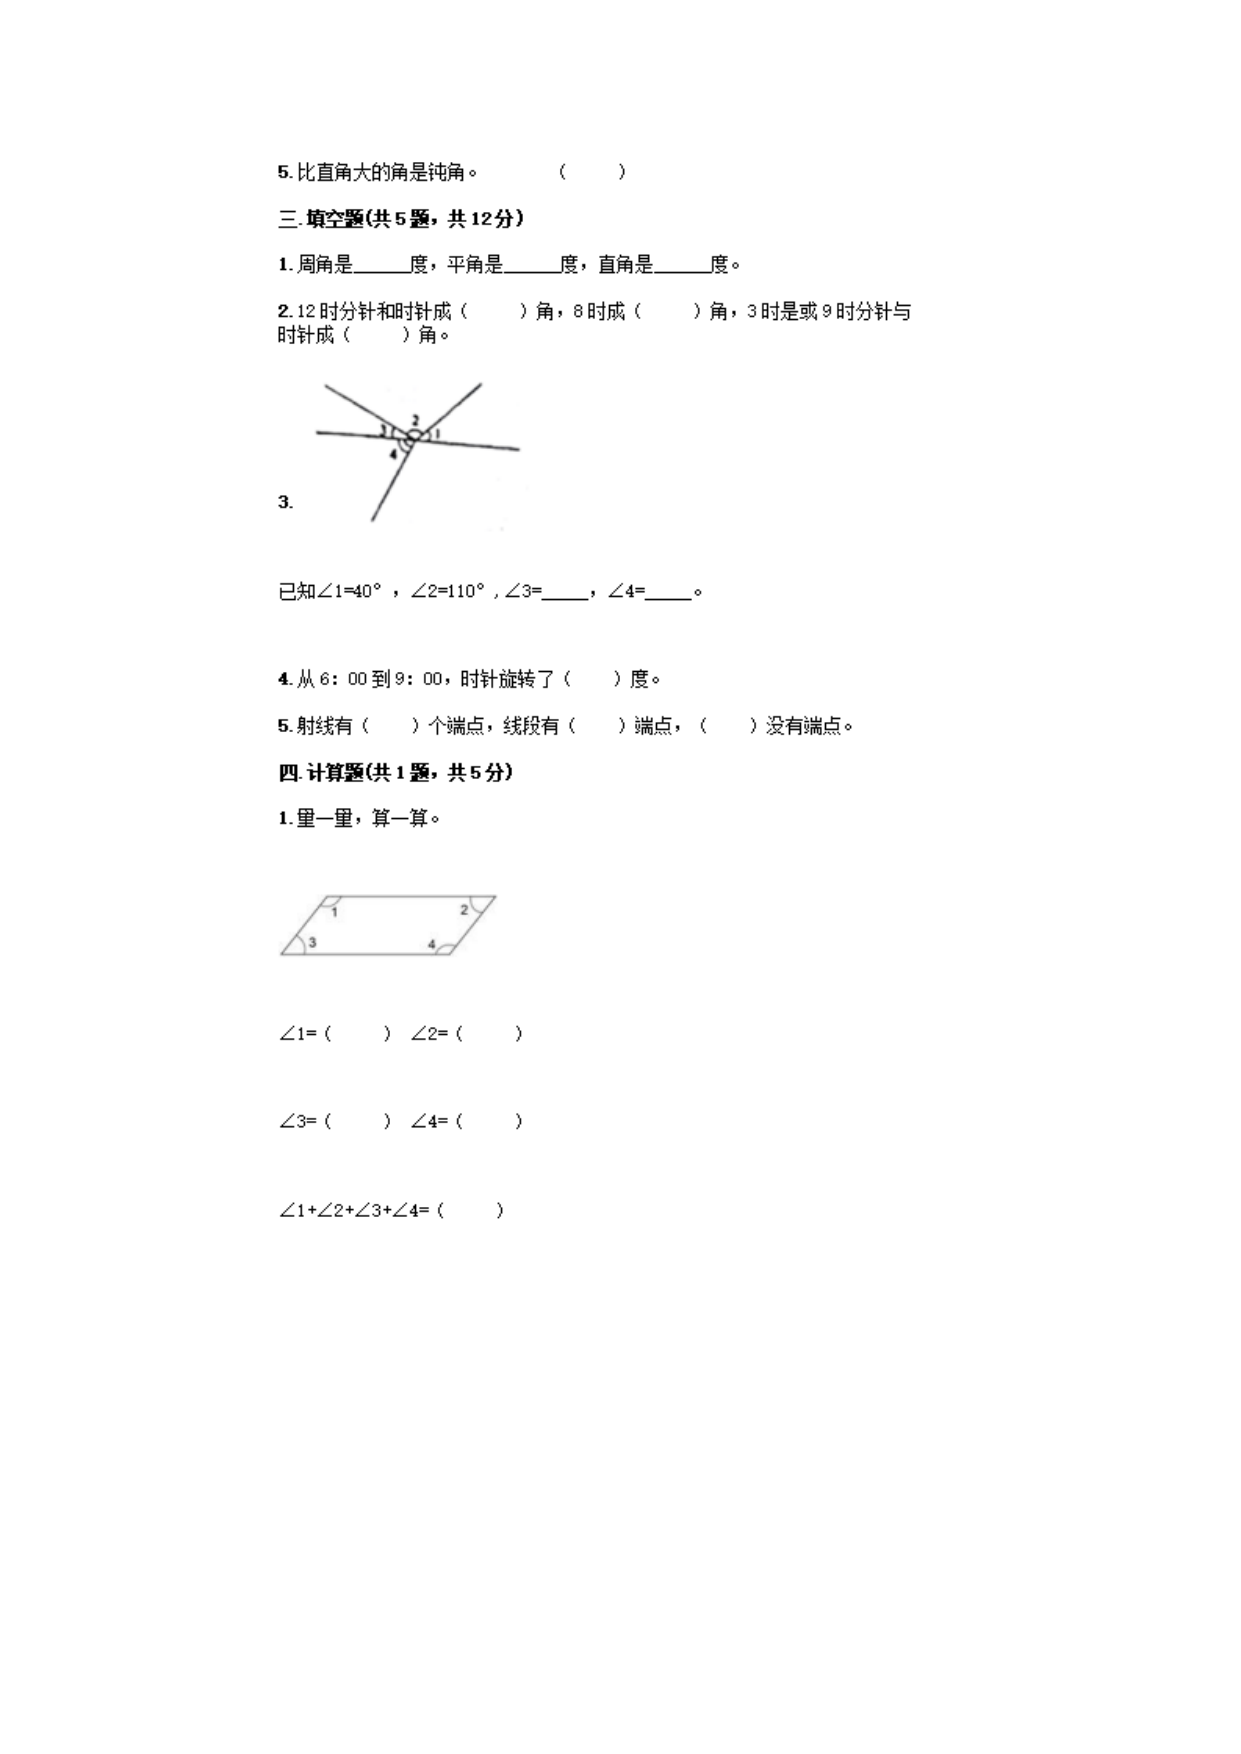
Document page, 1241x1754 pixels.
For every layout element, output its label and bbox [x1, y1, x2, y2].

picture [246, 162, 994, 1242]
